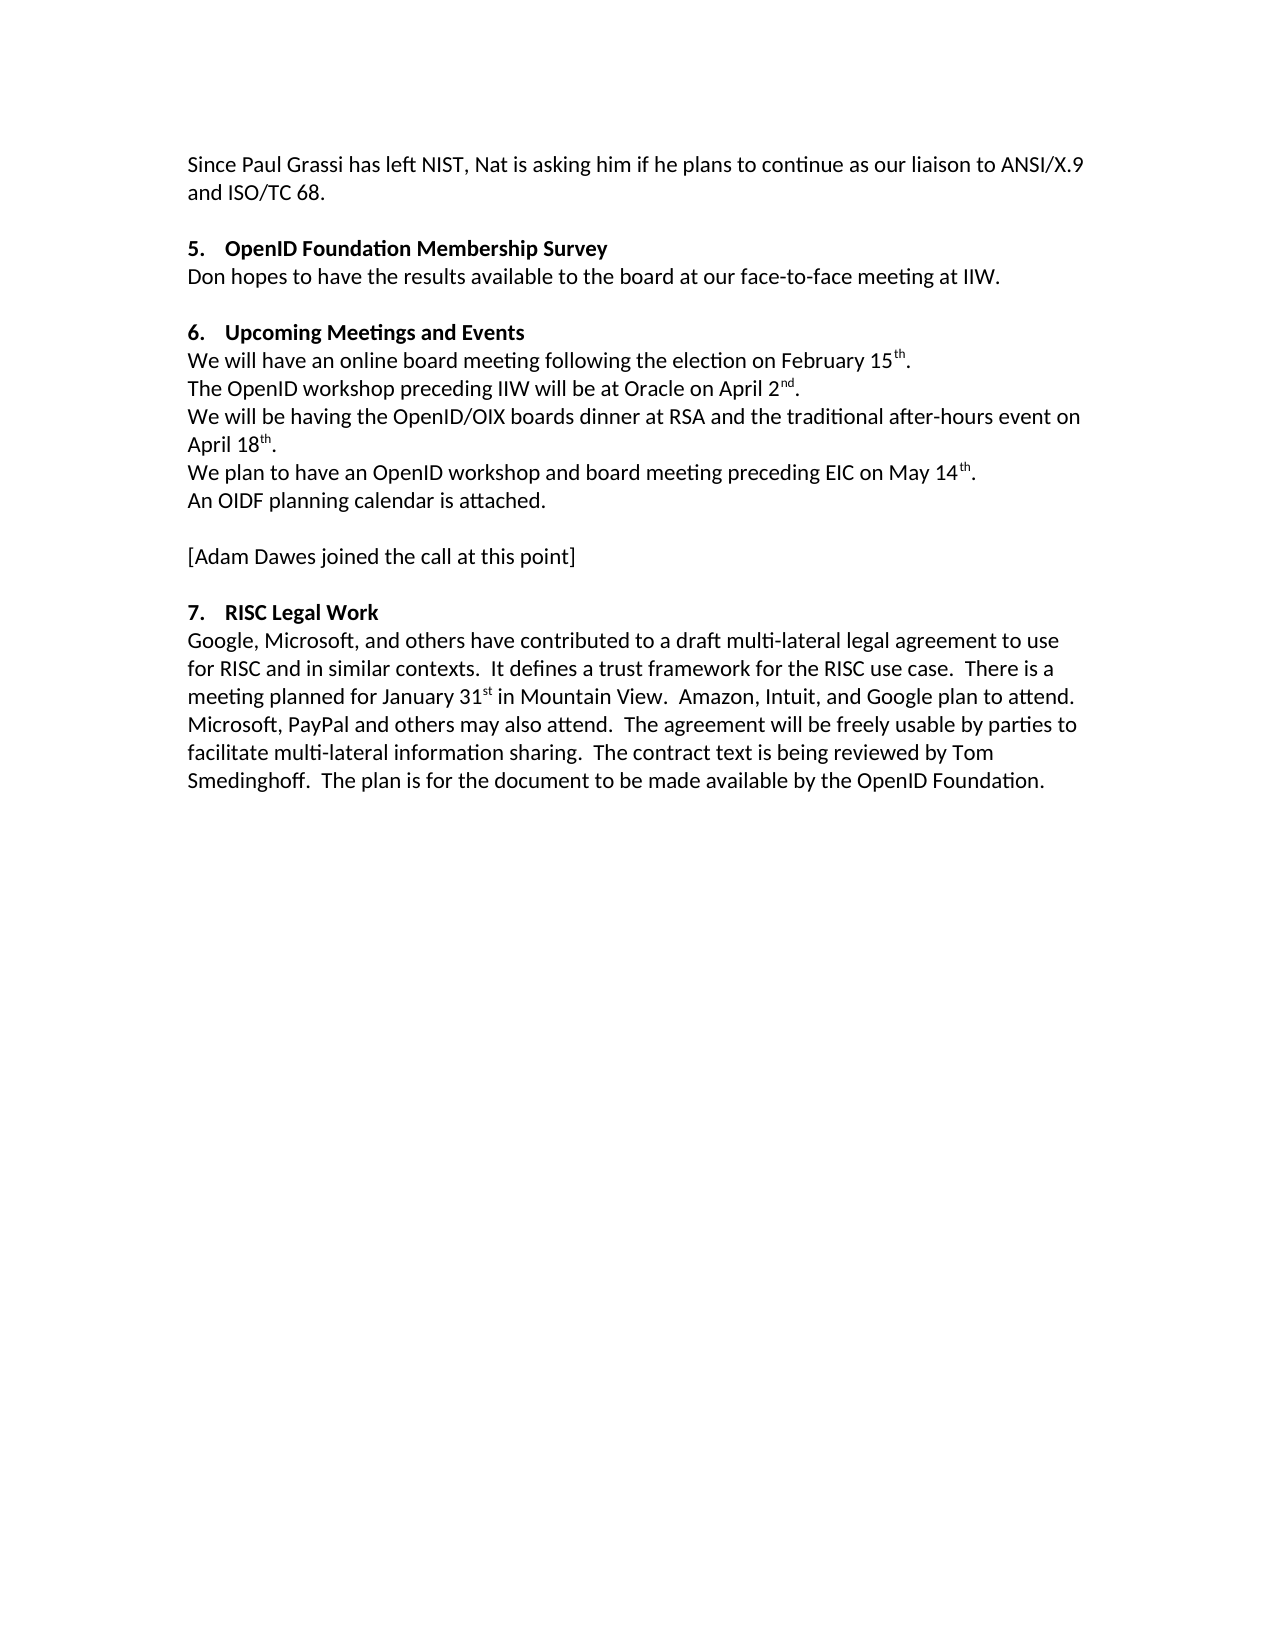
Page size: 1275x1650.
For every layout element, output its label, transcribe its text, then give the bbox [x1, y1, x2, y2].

text An OIDF planning calendar is attached. [187, 486, 1087, 514]
text Don hopes to have the results available to the board at our face-to-face meeting at IIW. [187, 262, 1087, 290]
text [Adam Dawes joined the call at this point] [187, 542, 1087, 570]
text Since Paul Grassi has left NIST, Nat is asking him if he plans to continue as our liaison to ANSI/X.9 and ISO/TC 68. [187, 150, 1087, 206]
text We plan to have an OpenID workshop and board meeting preceding EIC on May 14th. [187, 458, 1087, 486]
text We will be having the OpenID/OIX boards dinner at RSA and the traditional after-hours event on April 18th. [187, 402, 1087, 458]
list Upcoming Meetings and Events [187, 318, 1087, 346]
text The OpenID workshop preceding IIW will be at Oracle on April 2nd. [187, 374, 1087, 402]
text Google, Microsoft, and others have contributed to a draft multi-lateral legal agreement to use for RISC and in similar contexts. It defines a trust framework for the RISC use case. There is a meeting planned for January 31st in Mountain View. Amazon, Intuit, and Google plan to attend. Microsoft, PayPal and others may also attend. The agreement will be freely usable by parties to facilitate multi-lateral information sharing. The contract text is being reviewed by Tom Smedinghoff. The plan is for the document to be made available by the OpenID Foundation. [187, 626, 1087, 794]
text We will have an online board meeting following the election on February 15th. [187, 346, 1087, 374]
list RISC Legal Work [187, 598, 1087, 626]
list OpenID Foundation Membership Survey [187, 234, 1087, 262]
